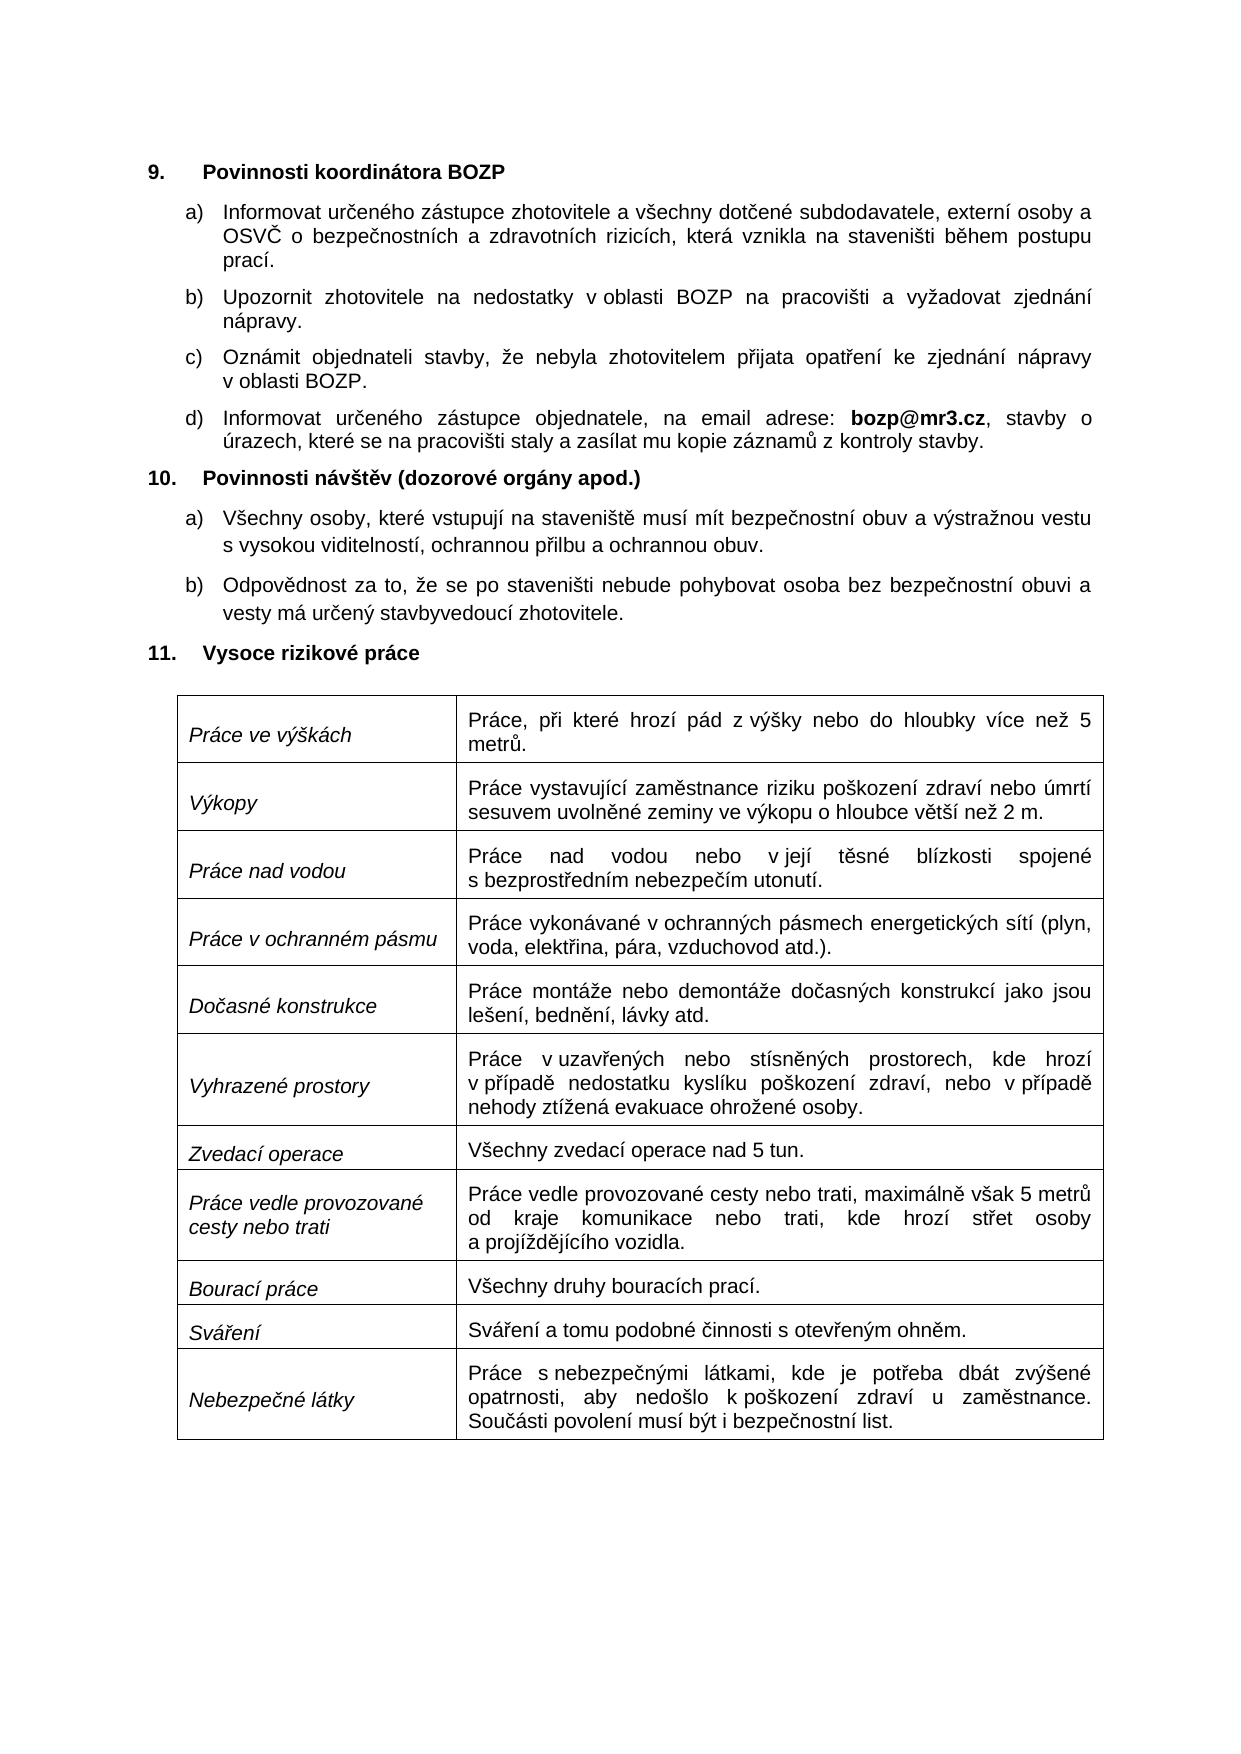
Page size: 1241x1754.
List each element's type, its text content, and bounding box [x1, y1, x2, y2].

table_header Práce, při které hrozí pád z výšky nebo do hloubky více než . [457, 696, 1103, 762]
text Povinnosti koordinátora BOZP [148, 160, 1093, 184]
table_cell Sváření [178, 1305, 456, 1348]
table_cell Bourací práce [178, 1261, 456, 1304]
table_cell Vyhrazené prostory [178, 1034, 456, 1125]
table_header Práce ve výškách [178, 696, 456, 762]
table_cell Práce vedle provozované cesty nebo trati [178, 1170, 456, 1260]
table_cell Dočasné konstrukce [178, 966, 456, 1033]
table_cell Zvedací operace [178, 1126, 456, 1168]
table_cell Nebezpečné látky [178, 1349, 456, 1439]
table_cell Práce nad vodou nebo v její těsné blízkosti spojené s bezprostředním nebezpečím utonutí. [457, 831, 1103, 898]
table_cell Práce vystavující zaměstnance riziku poškození zdraví nebo úmrtí sesuvem uvolněné zeminy ve výkopu o hloubce větší než . [457, 763, 1103, 830]
table_cell Všechny zvedací operace nad 5 tun. [457, 1126, 1103, 1168]
list Oznámit objednateli stavby, že nebyla zhotovitelem přijata opatření ke zjednání nápravy v oblasti BOZP. [185, 345, 1093, 393]
list Všechny osoby, které vstupují na staveniště musí mít bezpečnostní obuv a výstražnou vestu s vysokou viditelností, ochrannou přilbu a ochrannou obuv. [185, 506, 1093, 557]
list Informovat určeného zástupce zhotovitele a všechny dotčené subdodavatele, externí osoby a OSVČ o bezpečnostních a zdravotních rizicích, která vznikla na staveništi během postupu prací. [185, 200, 1093, 272]
table_cell Všechny druhy bouracích prací. [457, 1261, 1103, 1304]
list Informovat určeného zástupce objednatele, na email adrese: bozp@mr3.cz, stavby o úrazech, které se na pracovišti staly a zasílat mu kopie záznamů z kontroly stavby. [185, 405, 1093, 453]
table_cell Práce vykonávané v ochranných pásmech energetických sítí (plyn, voda, elektřina, pára, vzduchovod atd.). [457, 899, 1103, 965]
text Povinnosti návštěv (dozorové orgány apod.) [148, 466, 1093, 490]
list Odpovědnost za to, že se po staveništi nebude pohybovat osoba bez bezpečnostní obuvi a vesty má určený stavbyvedoucí zhotovitele. [185, 573, 1093, 625]
table_cell Práce v uzavřených nebo stísněných prostorech, kde hrozí v případě nedostatku kyslíku poškození zdraví, nebo v případě nehody ztížená evakuace ohrožené osoby. [457, 1034, 1103, 1125]
table_cell Práce s nebezpečnými látkami, kde je potřeba dbát zvýšené opatrnosti, aby nedošlo k poškození zdraví u zaměstnance. Součásti povolení musí být i bezpečnostní list. [457, 1349, 1103, 1439]
table_cell Práce v ochranném pásmu [178, 899, 456, 965]
list Upozornit zhotovitele na nedostatky v oblasti BOZP na pracovišti a vyžadovat zjednání nápravy. [185, 284, 1093, 332]
table_cell Práce montáže nebo demontáže dočasných konstrukcí jako jsou lešení, bednění, lávky atd. [457, 966, 1103, 1033]
table_cell Práce vedle provozované cesty nebo trati, maximálně však od kraje komunikace nebo trati, kde hrozí střet osoby a projíždějícího vozidla. [457, 1170, 1103, 1260]
table_cell Sváření a tomu podobné činnosti s otevřeným ohněm. [457, 1305, 1103, 1348]
text Vysoce rizikové práce [148, 641, 1093, 665]
table_cell Práce nad vodou [178, 831, 456, 898]
table_cell Výkopy [178, 763, 456, 830]
